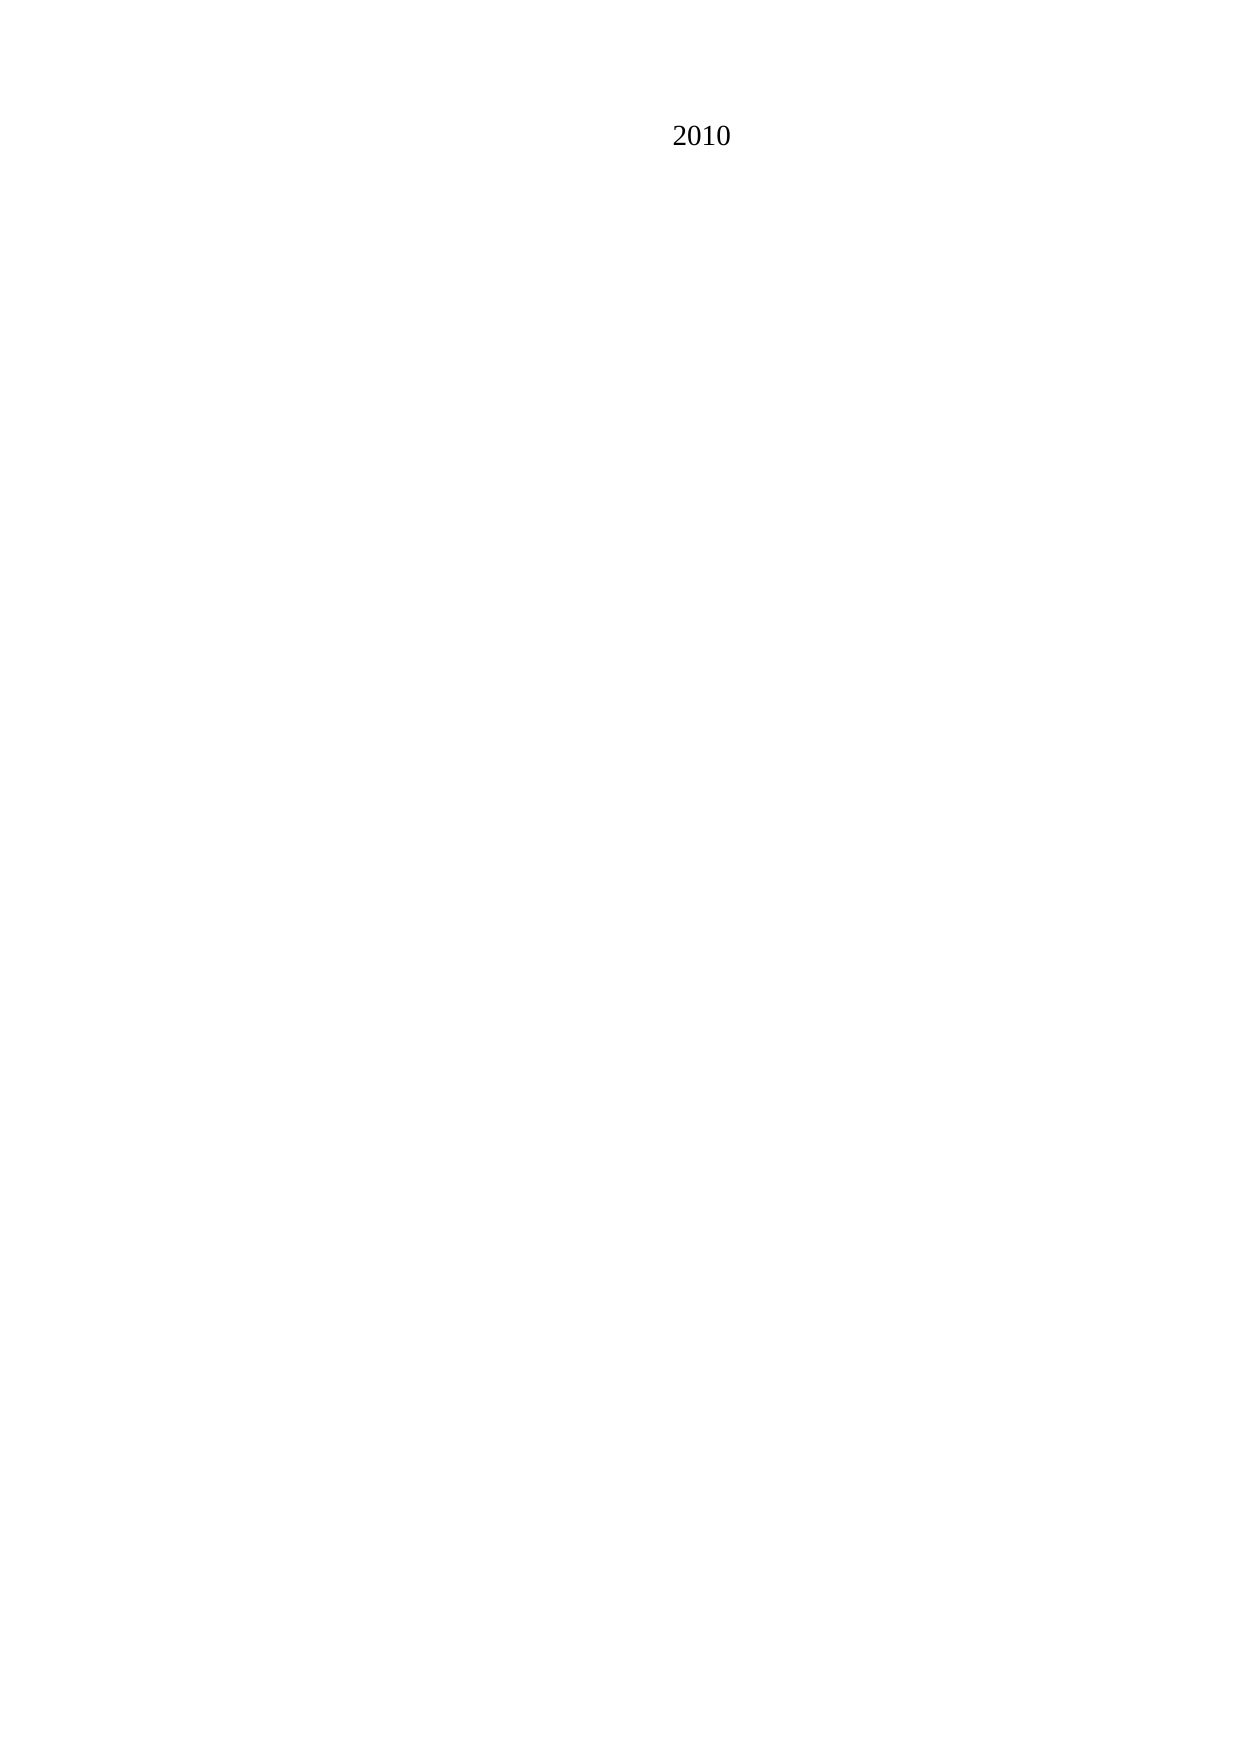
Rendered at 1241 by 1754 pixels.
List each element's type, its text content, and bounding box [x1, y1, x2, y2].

text 2010 [177, 118, 1152, 152]
